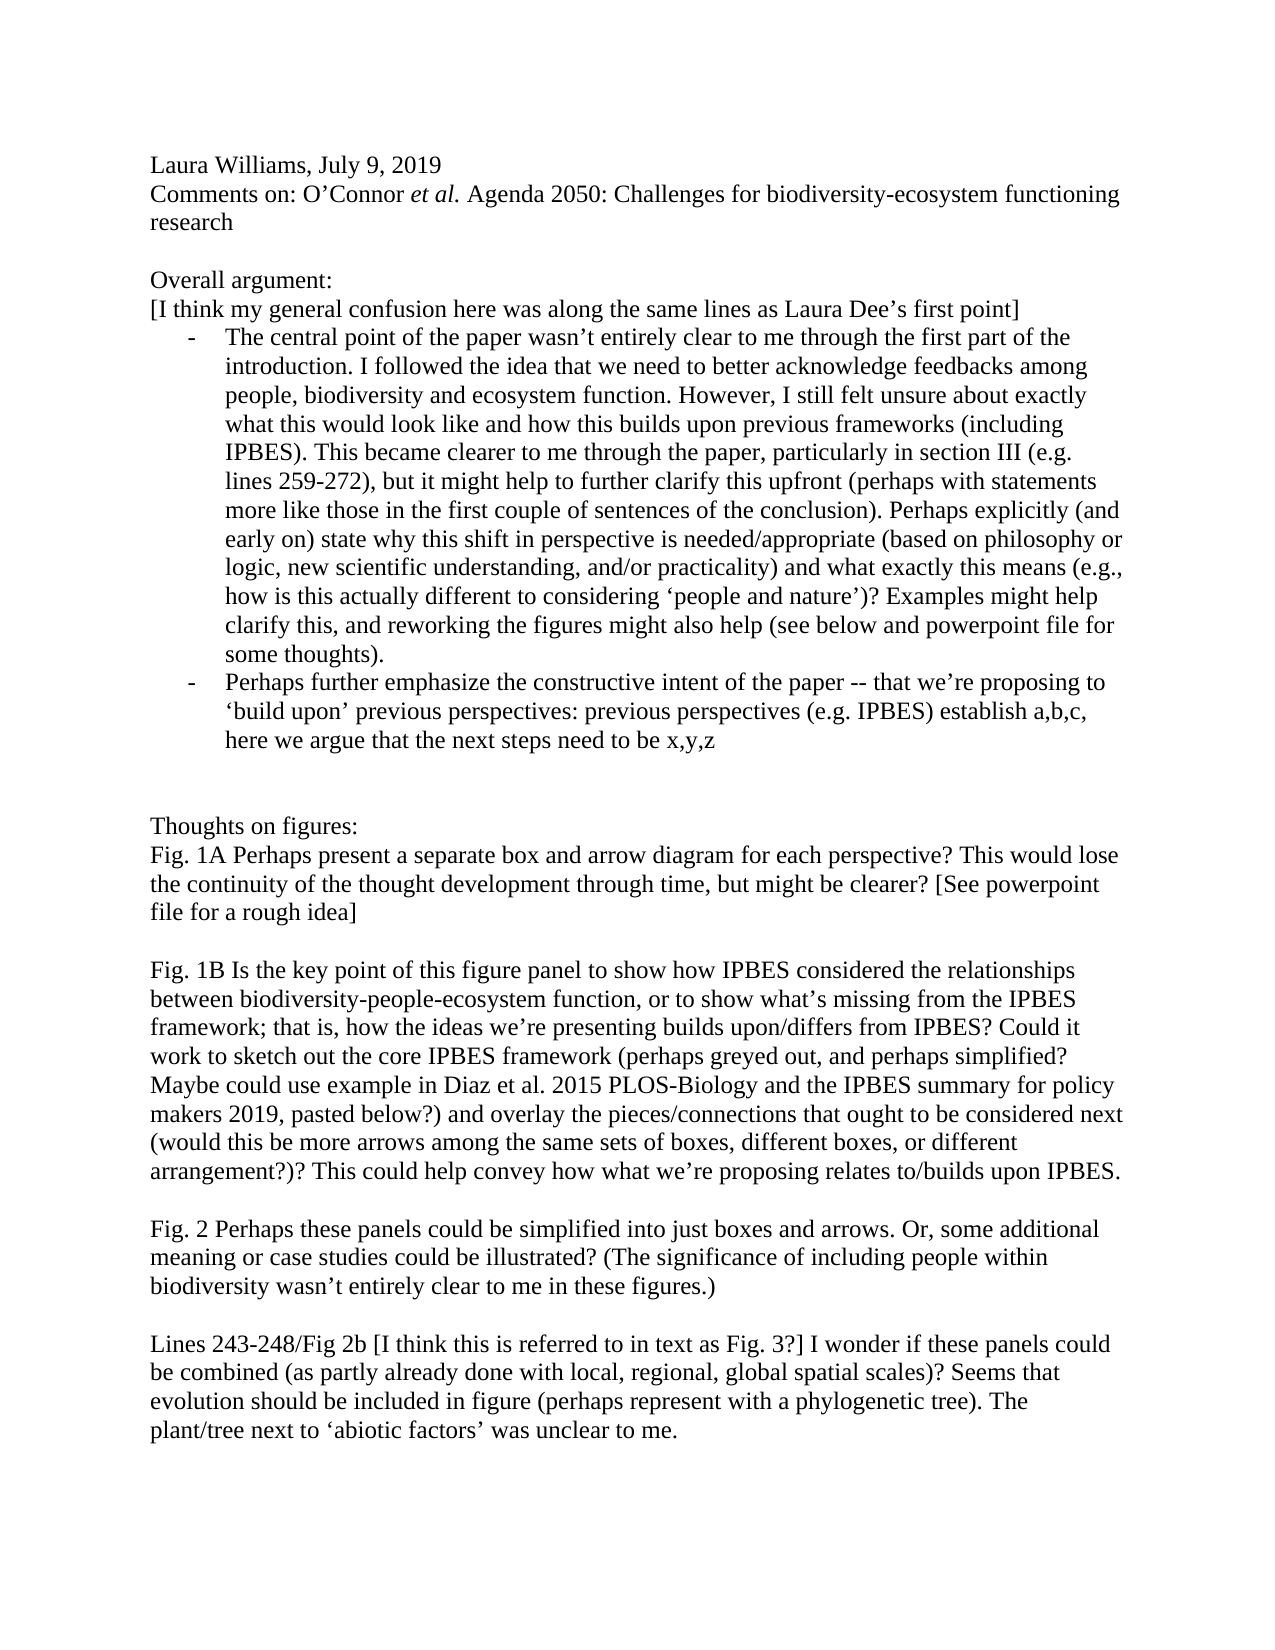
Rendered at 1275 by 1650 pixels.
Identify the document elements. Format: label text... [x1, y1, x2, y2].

text Fig. 1A Perhaps present a separate box and arrow diagram for each perspective? This would lose the continuity of the thought development through time, but might be clearer? [See powerpoint file for a rough idea] [150, 840, 1125, 926]
text [I think my general confusion here was along the same lines as Laura Dee’s first point] [150, 294, 1125, 322]
text Overall argument: [150, 265, 1125, 294]
text Fig. 1B Is the key point of this figure panel to show how IPBES considered the relationships between biodiversity-people-ecosystem function, or to show what’s missing from the IPBES framework; that is, how the ideas we’re presenting builds upon/differs from IPBES? Could it work to sketch out the core IPBES framework (perhaps greyed out, and perhaps simplified? Maybe could use example in Diaz et al. 2015 PLOS-Biology and the IPBES summary for policy makers 2019, pasted below?) and overlay the pieces/connections that ought to be considered next (would this be more arrows among the same sets of boxes, different boxes, or different arrangement?)? This could help convey how what we’re proposing relates to/builds upon IPBES. [150, 955, 1125, 1185]
text Thoughts on figures: [150, 811, 1125, 840]
list Perhaps further emphasize the constructive intent of the paper -- that we’re proposing to ‘build upon’ previous perspectives: previous perspectives (e.g. IPBES) establish a,b,c, here we argue that the next steps need to be x,y,z [187, 667, 1125, 754]
text Lines 243-248/Fig 2b [I think this is referred to in text as Fig. 3?] I wonder if these panels could be combined (as partly already done with local, regional, global spatial scales)? Seems that evolution should be included in figure (perhaps represent with a phylogenetic tree). The plant/tree next to ‘abiotic factors’ was unclear to me. [150, 1329, 1125, 1444]
list The central point of the paper wasn’t entirely clear to me through the first part of the introduction. I followed the idea that we need to better acknowledge feedbacks among people, biodiversity and ecosystem function. However, I still felt unsure about exactly what this would look like and how this builds upon previous frameworks (including IPBES). This became clearer to me through the paper, particularly in section III (e.g. lines 259-272), but it might help to further clarify this upfront (perhaps with statements more like those in the first couple of sentences of the conclusion). Perhaps explicitly (and early on) state why this shift in perspective is needed/appropriate (based on philosophy or logic, new scientific understanding, and/or practicality) and what exactly this means (e.g., how is this actually different to considering ‘people and nature’)? Examples might help clarify this, and reworking the figures might also help (see below and powerpoint file for some thoughts). [187, 322, 1125, 667]
text Comments on: O’Connor et al. Agenda 2050: Challenges for biodiversity-ecosystem functioning research [150, 179, 1125, 236]
text Laura Williams, July 9, 2019 [150, 150, 1125, 179]
text Fig. 2 Perhaps these panels could be simplified into just boxes and arrows. Or, some additional meaning or case studies could be illustrated? (The significance of including people within biodiversity wasn’t entirely clear to me in these figures.) [150, 1214, 1125, 1300]
